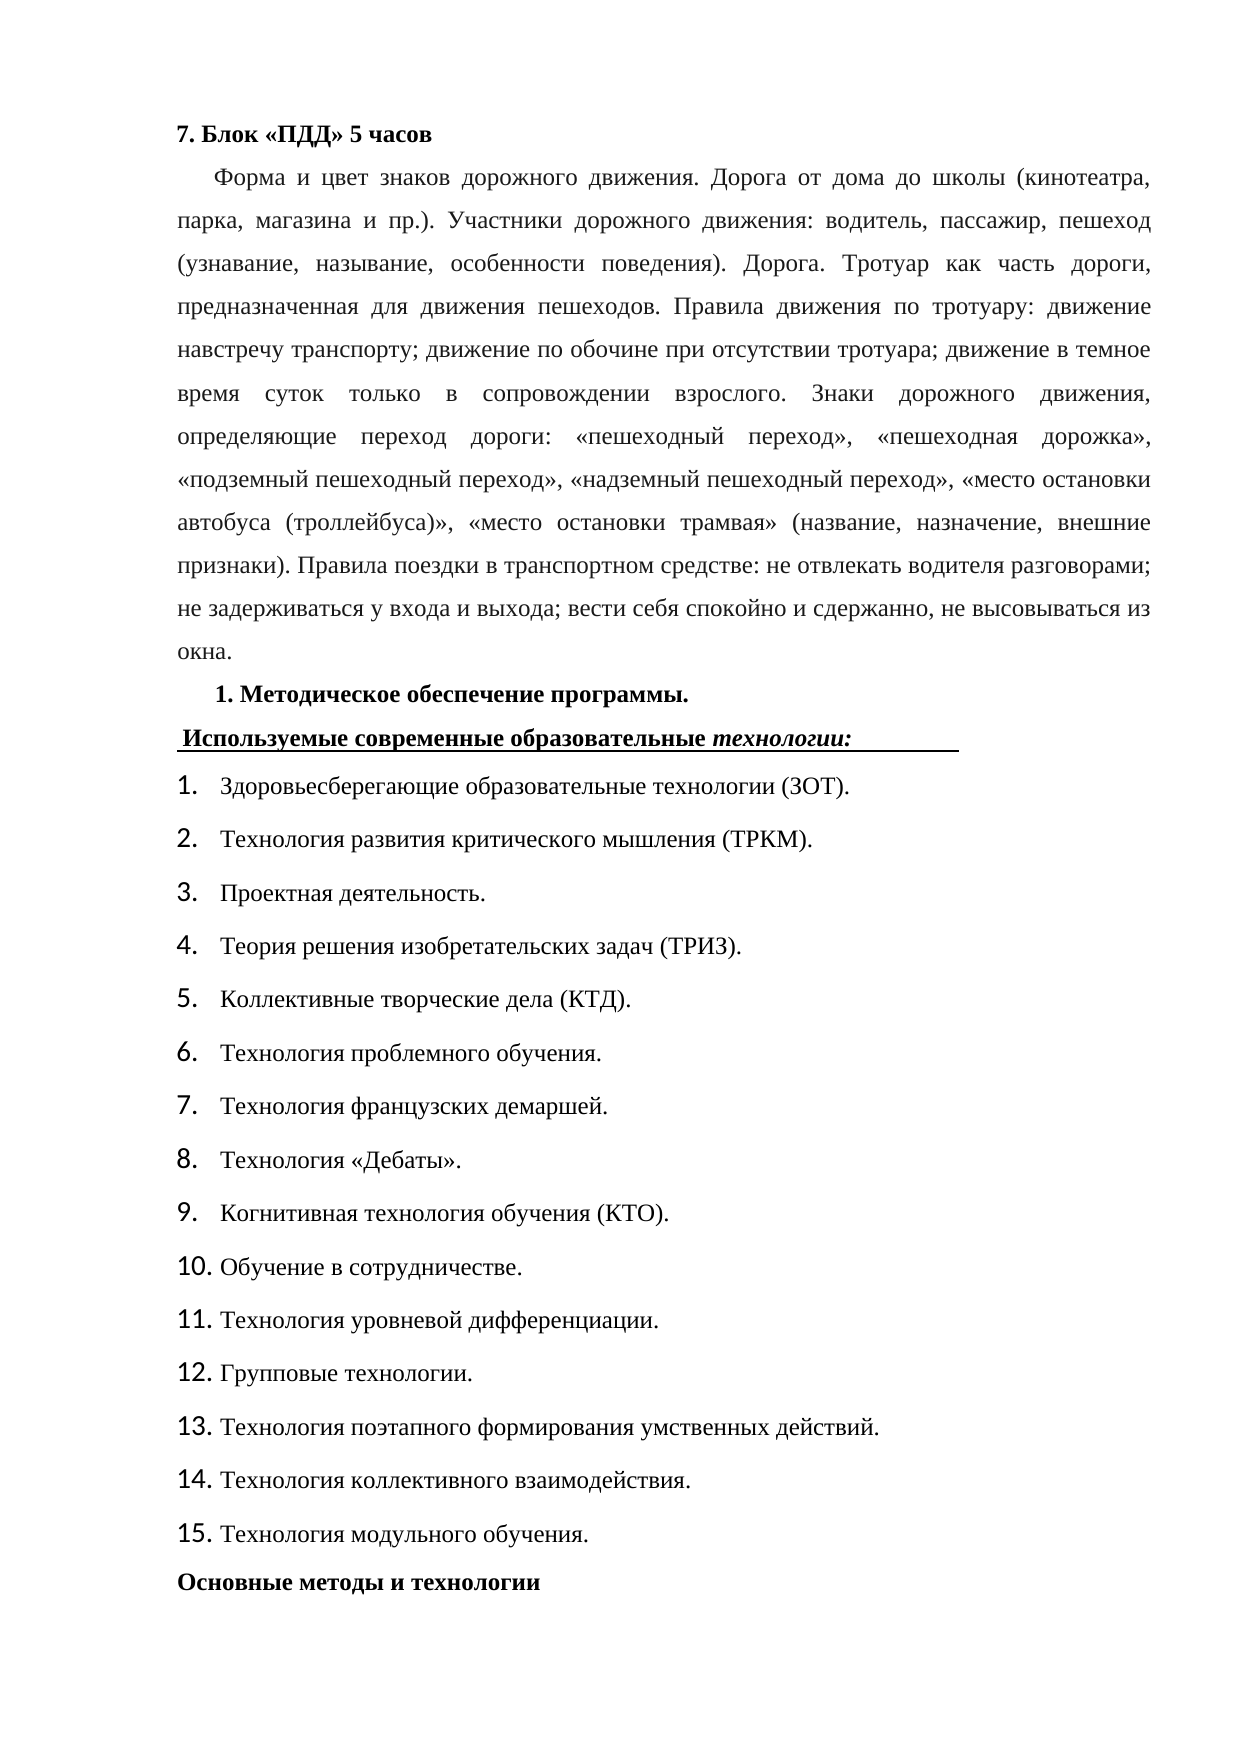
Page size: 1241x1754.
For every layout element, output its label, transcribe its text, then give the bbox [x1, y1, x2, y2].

list Групповые технологии. [176, 1353, 1151, 1389]
text Основные методы и технологии [177, 1567, 1152, 1596]
list Технология развития критического мышления (ТРКМ). [176, 819, 1151, 855]
text 1. Методическое обеспечение программы. [214, 679, 1152, 708]
list Технология модульного обучения. [176, 1514, 1151, 1549]
list Когнитивная технология обучения (КТО). [176, 1193, 1151, 1229]
list Обучение в сотрудничестве. [176, 1247, 1151, 1282]
list Технология французских демаршей. [176, 1086, 1151, 1122]
list Проектная деятельность. [176, 873, 1151, 908]
text Форма и цвет знаков дорожного движения. Дорога от дома до школы (кинотеатра, парка, магазина и пр.). Участники дорожного движения: водитель, пассажир, пешеход (узнавание, называние, особенности поведения). Дорога. Тротуар как часть дороги, предназначенная для движения пешеходов. Правила движения по тротуару: движение навстречу транспорту; движение по обочине при отсутствии тротуара; движение в темное время суток только в сопровождении взрослого. Знаки дорожного движения, определяющие переход дороги: «пешеходный переход», «пешеходная дорожка», «подземный пешеходный переход», «надземный пешеходный переход», «место остановки автобуса (троллейбуса)», «место остановки трамвая» (название, назначение, внешние признаки). Правила поездки в транспортном средстве: не отвлекать водителя разговорами; не задерживаться у входа и выхода; вести себя спокойно и сдержанно, не высовываться из окна. [177, 162, 1152, 665]
list Технология «Дебаты». [176, 1140, 1151, 1175]
subtitle 7. Блок «ПДД» 5 часов [176, 119, 1151, 148]
list Технология поэтапного формирования умственных действий. [176, 1407, 1151, 1443]
list Здоровьесберегающие образовательные технологии (ЗОТ). [176, 766, 1151, 801]
list Технология уровневой дифференциации. [176, 1300, 1151, 1336]
list Теория решения изобретательских задач (ТРИЗ). [176, 926, 1151, 962]
list Технология проблемного обучения. [176, 1033, 1151, 1068]
text Используемые современные образовательные технологии: [176, 723, 1152, 751]
list Коллективные творческие дела (КТД). [176, 979, 1151, 1015]
list Технология коллективного взаимодействия. [176, 1460, 1151, 1496]
